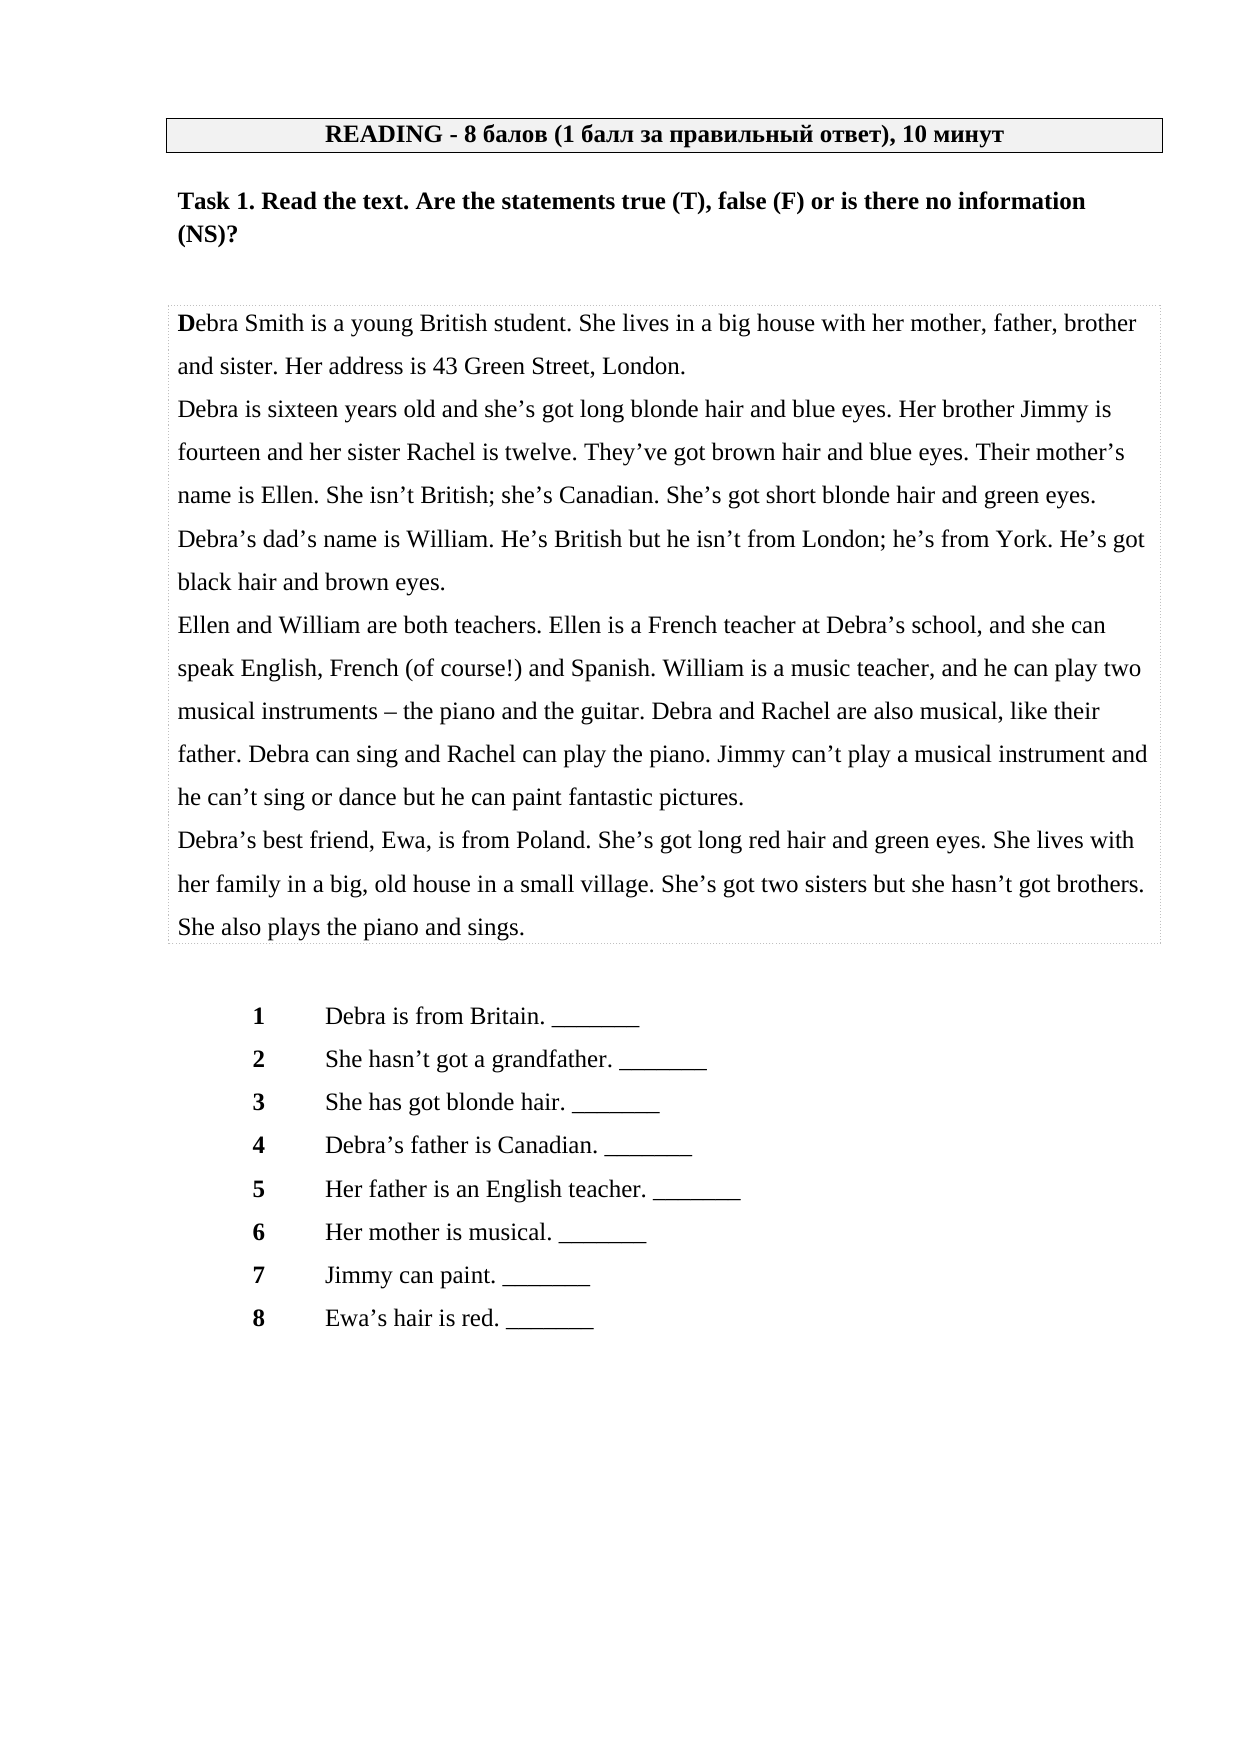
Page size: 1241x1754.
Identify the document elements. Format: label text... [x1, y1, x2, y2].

text 5 Her father is an English teacher. _______ [252, 1174, 1152, 1202]
text 8 Ewa’s hair is red. _______ [252, 1303, 1152, 1332]
text 3 She has got blonde hair. _______ [252, 1087, 1152, 1116]
text Debra is sixteen years old and she’s got long blonde hair and blue eyes. Her brother Jimmy is fourteen and her sister Rachel is twelve. They’ve got brown hair and blue eyes. Their mother’s name is Ellen. She isn’t British; she’s Canadian. She’s got short blonde hair and green eyes. Debra’s dad’s name is William. He’s British but he isn’t from London; he’s from York. He’s got black hair and brown eyes. [168, 391, 1161, 596]
table_header READING - 8 балов (1 балл за правильный ответ), 10 минут [167, 119, 1162, 152]
text 1 Debra is from Britain. _______ [252, 1001, 1152, 1030]
text Ellen and William are both teachers. Ellen is a French teacher at Debra’s school, and she can speak English, French (of course!) and Spanish. William is a music teacher, and he can play two musical instruments – the piano and the guitar. Debra and Rachel are also musical, like their father. Debra can sing and Rachel can play the piano. Jimmy can’t play a musical instrument and he can’t sing or dance but he can paint fantastic pictures. [168, 607, 1161, 811]
text Debra Smith is a young British student. She lives in a big house with her mother, father, brother and sister. Her address is 43 Green Street, London. [168, 305, 1161, 380]
text Task 1. Read the text. Are the statements true (T), false (F) or is there no information (NS)? [177, 186, 1152, 248]
text 6 Her mother is musical. _______ [252, 1217, 1152, 1246]
text 2 She hasn’t got a grandfather. _______ [252, 1044, 1152, 1073]
text Debra’s best friend, Ewa, is from Poland. She’s got long red hair and green eyes. She lives with her family in a big, old house in a small village. She’s got two sisters but she hasn’t got brothers. She also plays the piano and sings. [168, 822, 1161, 944]
text 4 Debra’s father is Canadian. _______ [252, 1131, 1152, 1159]
text 7 Jimmy can paint. _______ [252, 1260, 1152, 1289]
